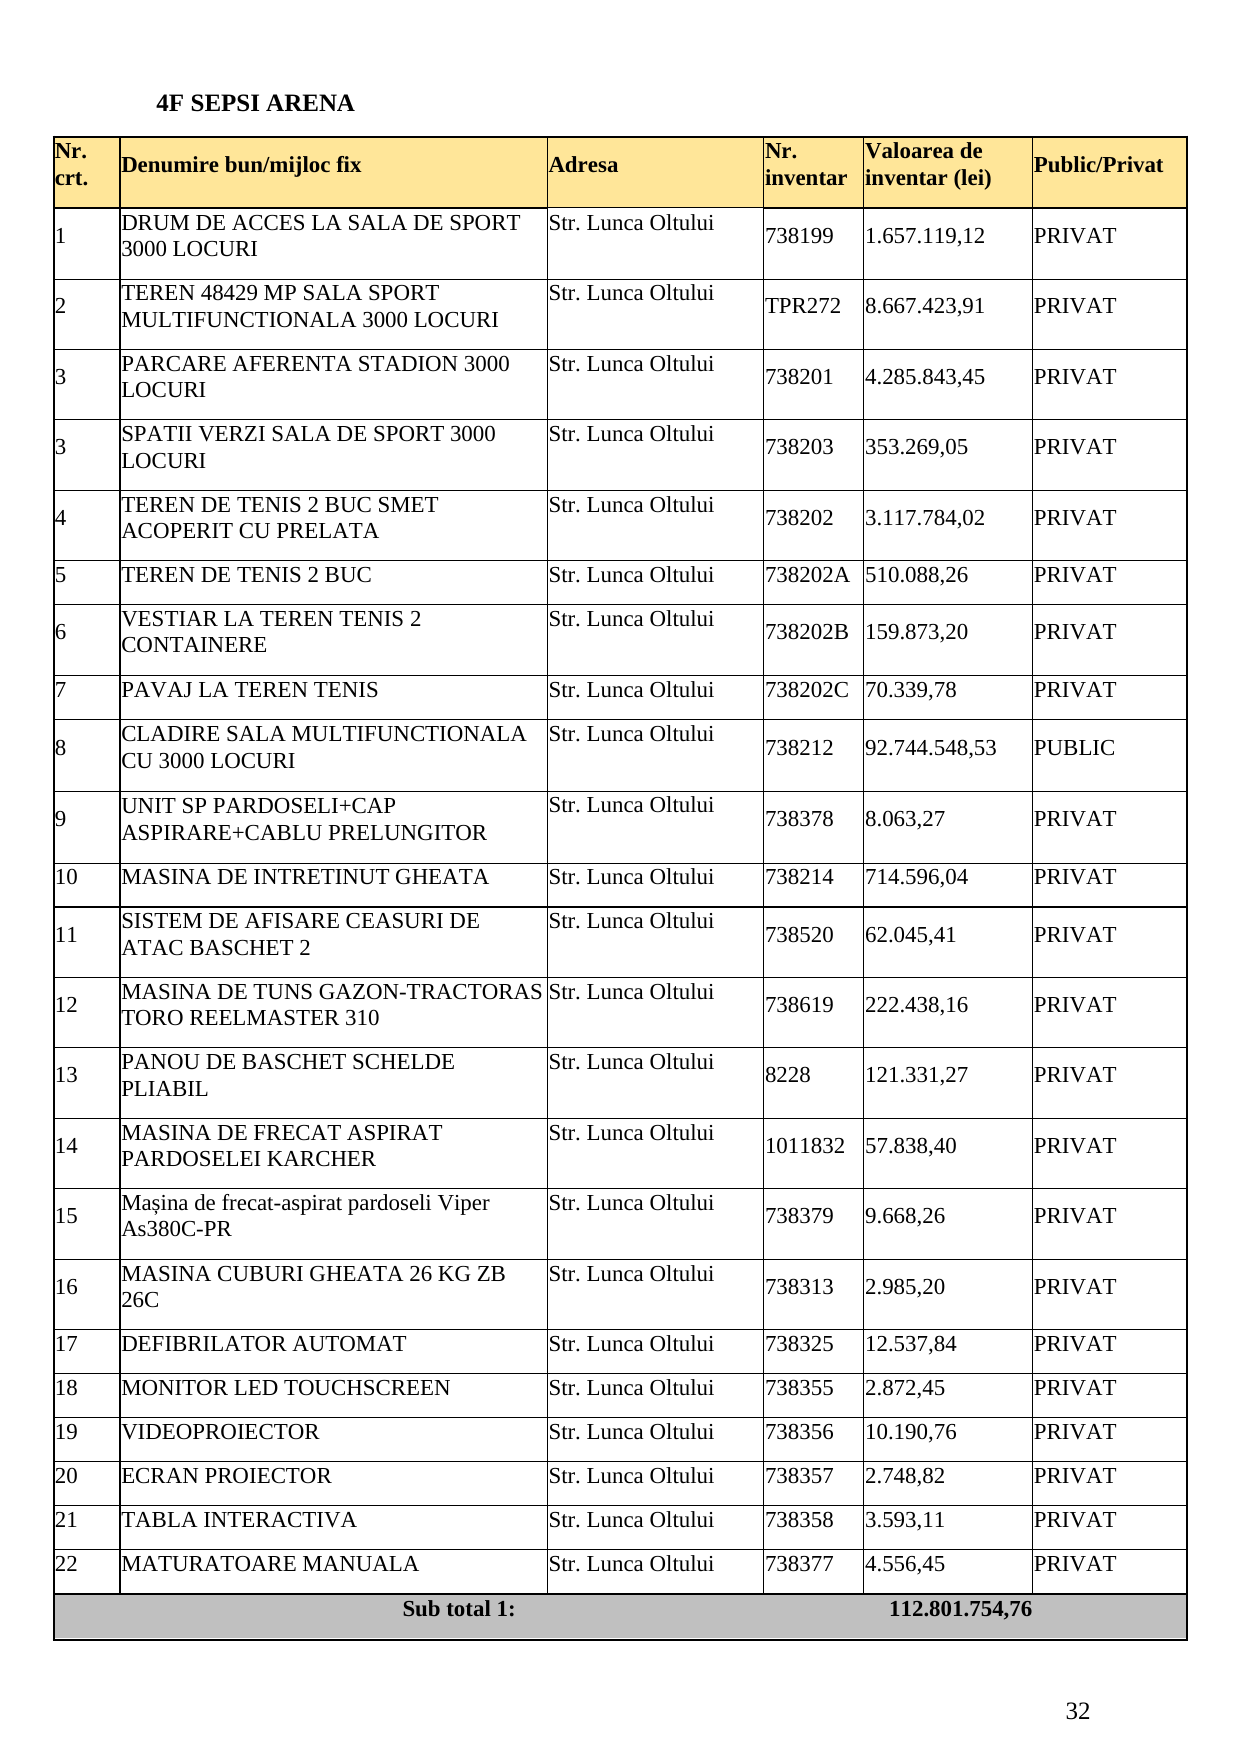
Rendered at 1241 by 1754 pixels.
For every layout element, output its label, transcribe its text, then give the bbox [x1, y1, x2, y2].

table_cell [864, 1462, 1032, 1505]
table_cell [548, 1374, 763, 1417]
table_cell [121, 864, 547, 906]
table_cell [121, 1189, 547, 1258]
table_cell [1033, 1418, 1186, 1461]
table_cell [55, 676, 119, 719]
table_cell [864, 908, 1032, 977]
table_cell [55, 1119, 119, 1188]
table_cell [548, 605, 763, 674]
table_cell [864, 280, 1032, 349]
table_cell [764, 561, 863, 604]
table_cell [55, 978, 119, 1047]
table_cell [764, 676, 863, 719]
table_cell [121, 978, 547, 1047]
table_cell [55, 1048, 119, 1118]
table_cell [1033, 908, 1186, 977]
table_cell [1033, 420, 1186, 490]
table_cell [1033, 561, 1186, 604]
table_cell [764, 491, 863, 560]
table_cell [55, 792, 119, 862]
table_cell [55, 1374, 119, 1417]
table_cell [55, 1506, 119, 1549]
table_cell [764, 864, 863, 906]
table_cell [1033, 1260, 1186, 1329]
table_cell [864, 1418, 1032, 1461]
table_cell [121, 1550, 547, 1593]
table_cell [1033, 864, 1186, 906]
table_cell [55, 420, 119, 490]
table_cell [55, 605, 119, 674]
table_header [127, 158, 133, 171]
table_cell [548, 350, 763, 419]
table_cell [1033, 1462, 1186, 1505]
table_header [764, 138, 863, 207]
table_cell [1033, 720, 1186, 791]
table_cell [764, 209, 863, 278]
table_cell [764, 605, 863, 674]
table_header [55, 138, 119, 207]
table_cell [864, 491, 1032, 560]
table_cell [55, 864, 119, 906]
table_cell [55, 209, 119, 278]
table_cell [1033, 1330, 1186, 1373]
text 4F SEPSI ARENA [150, 88, 1090, 117]
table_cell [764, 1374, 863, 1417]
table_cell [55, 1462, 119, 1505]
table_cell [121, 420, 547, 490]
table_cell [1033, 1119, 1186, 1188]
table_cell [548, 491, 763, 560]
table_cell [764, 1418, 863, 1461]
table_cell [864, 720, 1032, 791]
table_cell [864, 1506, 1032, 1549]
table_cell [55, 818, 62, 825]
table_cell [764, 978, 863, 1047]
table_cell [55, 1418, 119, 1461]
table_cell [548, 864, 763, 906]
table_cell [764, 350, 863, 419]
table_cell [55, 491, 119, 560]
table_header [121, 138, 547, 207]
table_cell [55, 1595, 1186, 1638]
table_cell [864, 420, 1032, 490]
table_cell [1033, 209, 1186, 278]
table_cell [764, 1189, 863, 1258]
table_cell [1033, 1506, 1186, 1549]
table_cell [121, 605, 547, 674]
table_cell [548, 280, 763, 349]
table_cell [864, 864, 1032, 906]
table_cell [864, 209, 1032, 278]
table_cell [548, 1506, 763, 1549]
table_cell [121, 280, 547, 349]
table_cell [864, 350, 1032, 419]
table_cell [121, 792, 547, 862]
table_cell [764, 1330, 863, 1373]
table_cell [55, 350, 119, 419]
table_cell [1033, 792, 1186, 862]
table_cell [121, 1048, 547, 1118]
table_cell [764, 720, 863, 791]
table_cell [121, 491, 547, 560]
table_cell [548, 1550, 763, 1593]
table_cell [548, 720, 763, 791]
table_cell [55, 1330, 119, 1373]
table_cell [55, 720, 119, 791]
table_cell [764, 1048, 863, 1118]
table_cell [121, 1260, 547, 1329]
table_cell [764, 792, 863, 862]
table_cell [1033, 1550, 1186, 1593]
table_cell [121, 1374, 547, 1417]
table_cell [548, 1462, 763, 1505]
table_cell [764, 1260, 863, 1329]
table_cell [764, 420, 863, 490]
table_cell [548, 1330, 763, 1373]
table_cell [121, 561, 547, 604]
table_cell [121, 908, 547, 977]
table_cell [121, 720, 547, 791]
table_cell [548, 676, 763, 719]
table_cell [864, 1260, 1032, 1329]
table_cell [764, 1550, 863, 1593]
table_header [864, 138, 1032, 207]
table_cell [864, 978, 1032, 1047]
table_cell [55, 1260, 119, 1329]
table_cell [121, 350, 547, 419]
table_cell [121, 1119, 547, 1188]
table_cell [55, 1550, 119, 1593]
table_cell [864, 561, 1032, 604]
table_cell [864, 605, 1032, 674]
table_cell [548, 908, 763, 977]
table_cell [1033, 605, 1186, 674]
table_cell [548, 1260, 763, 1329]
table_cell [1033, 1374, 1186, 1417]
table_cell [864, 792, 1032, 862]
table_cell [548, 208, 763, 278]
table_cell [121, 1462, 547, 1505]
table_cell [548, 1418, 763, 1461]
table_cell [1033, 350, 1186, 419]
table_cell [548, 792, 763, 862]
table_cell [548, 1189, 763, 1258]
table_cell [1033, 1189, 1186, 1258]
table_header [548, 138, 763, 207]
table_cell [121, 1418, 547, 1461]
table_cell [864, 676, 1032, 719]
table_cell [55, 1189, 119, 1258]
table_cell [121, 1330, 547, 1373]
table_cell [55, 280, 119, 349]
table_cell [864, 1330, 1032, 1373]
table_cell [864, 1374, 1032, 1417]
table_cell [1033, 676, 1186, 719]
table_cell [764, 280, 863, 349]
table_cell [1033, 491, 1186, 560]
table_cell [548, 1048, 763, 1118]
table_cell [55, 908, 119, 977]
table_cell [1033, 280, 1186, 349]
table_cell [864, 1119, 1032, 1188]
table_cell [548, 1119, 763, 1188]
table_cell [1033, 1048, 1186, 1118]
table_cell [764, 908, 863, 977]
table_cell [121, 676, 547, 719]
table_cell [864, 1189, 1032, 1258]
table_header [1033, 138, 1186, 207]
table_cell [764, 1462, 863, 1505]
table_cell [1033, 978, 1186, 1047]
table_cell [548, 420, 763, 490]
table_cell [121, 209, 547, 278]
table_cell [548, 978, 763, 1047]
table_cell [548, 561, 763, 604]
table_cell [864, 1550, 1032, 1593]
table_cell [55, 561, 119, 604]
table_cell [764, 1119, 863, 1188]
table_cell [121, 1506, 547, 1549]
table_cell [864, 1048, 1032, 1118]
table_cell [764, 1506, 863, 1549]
